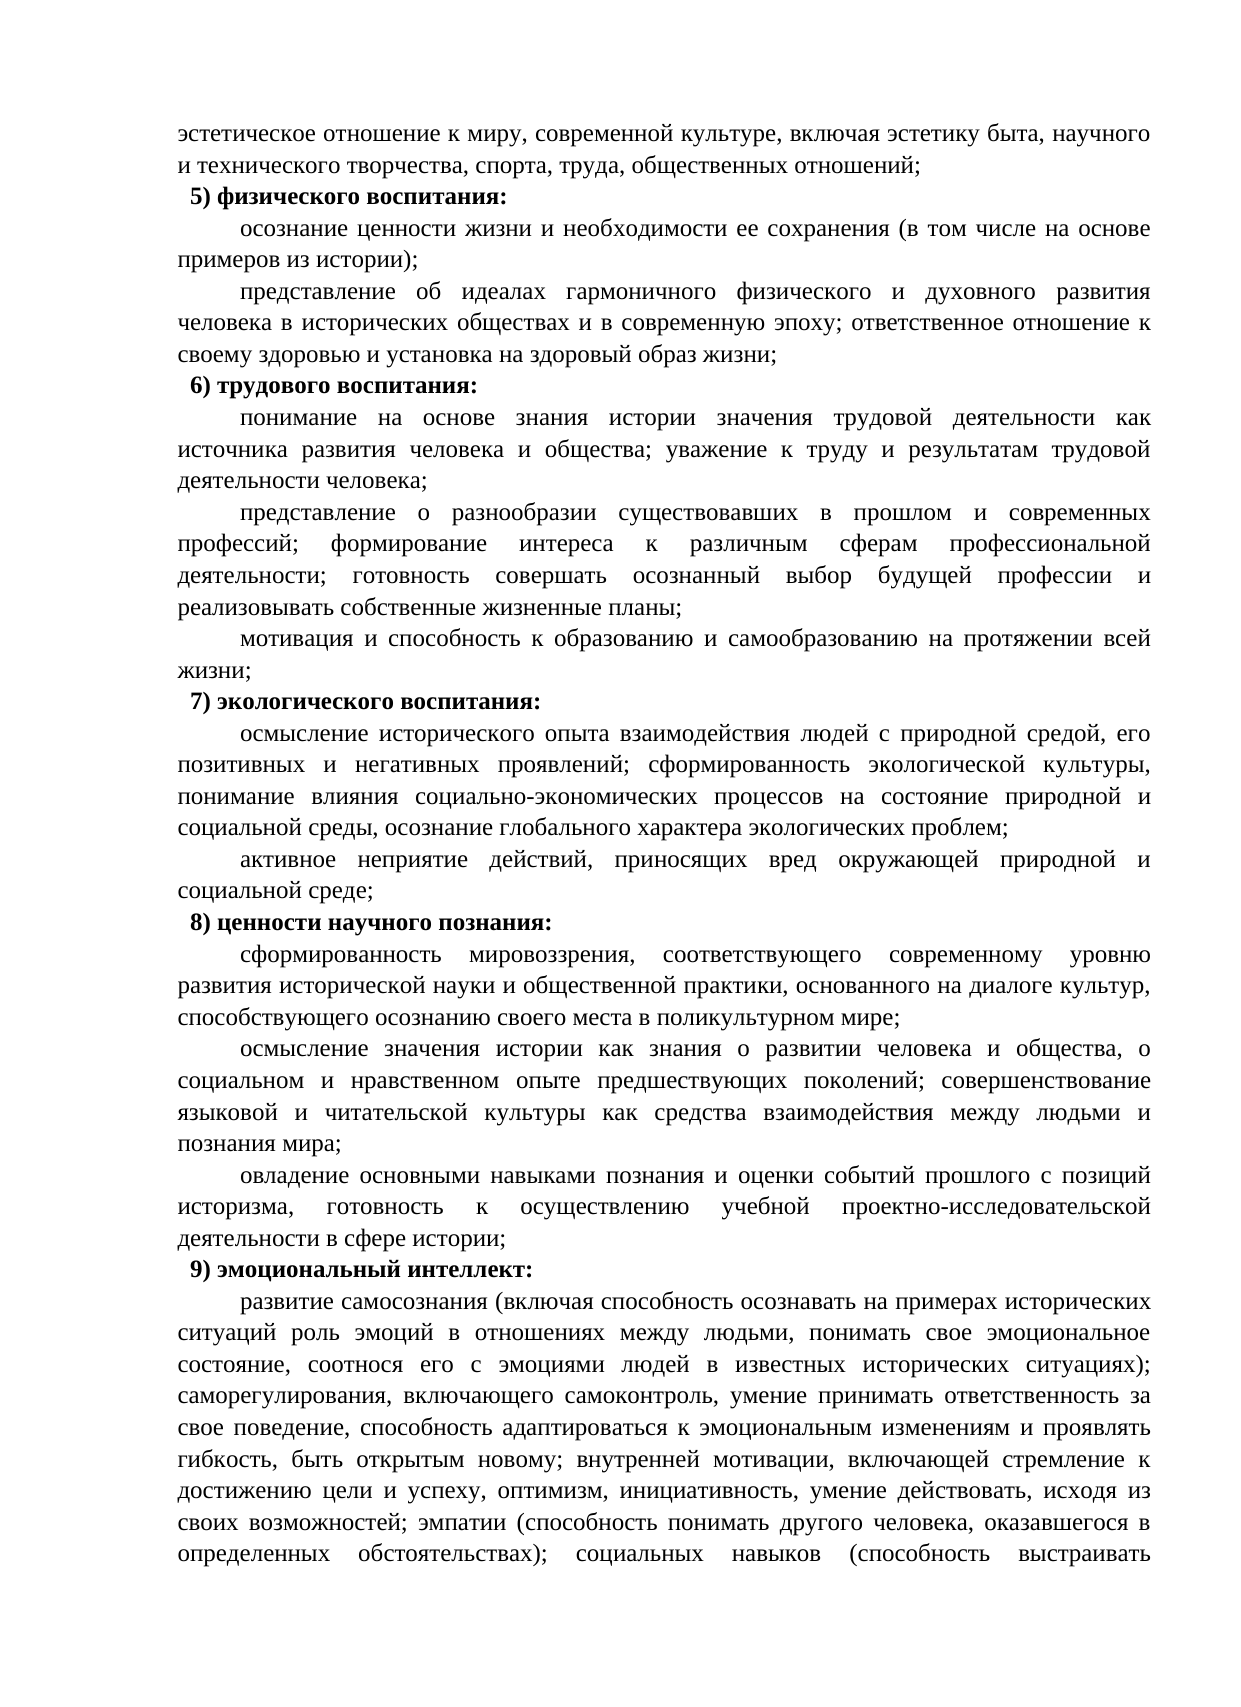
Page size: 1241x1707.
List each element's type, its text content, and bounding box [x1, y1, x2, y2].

text понимание на основе знания истории значения трудовой деятельности как источника развития человека и общества; уважение к труду и результатам трудовой деятельности человека; [177, 402, 1152, 494]
text представление об идеалах гармоничного физического и духовного развития человека в исторических обществах и в современную эпоху; ответственное отношение к своему здоровью и установка на здоровый образ жизни; [177, 276, 1152, 368]
text осознание ценности жизни и необходимости ее сохранения (в том числе на основе примеров из истории); [177, 213, 1152, 273]
text 5) физического воспитания: [190, 181, 1152, 210]
text сформированность мировоззрения, соответствующего современному уровню развития исторической науки и общественной практики, основанного на диалоге культур, способствующего осознанию своего места в поликультурном мире; [177, 939, 1152, 1031]
text осмысление значения истории как знания о развитии человека и общества, о социальном и нравственном опыте предшествующих поколений; совершенствование языковой и читательской культуры как средства взаимодействия между людьми и познания мира; [177, 1033, 1152, 1157]
text 9) эмоциональный интеллект: [190, 1254, 1152, 1283]
text представление о разнообразии существовавших в прошлом и современных профессий; формирование интереса к различным сферам профессиональной деятельности; готовность совершать осознанный выбор будущей профессии и реализовывать собственные жизненные планы; [177, 497, 1152, 620]
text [177, 1286, 1152, 1567]
text 8) ценности научного познания: [190, 907, 1152, 936]
text 6) трудового воспитания: [190, 371, 1152, 399]
text овладение основными навыками познания и оценки событий прошлого с позиций историзма, готовность к осуществлению учебной проектно-исследовательской деятельности в сфере истории; [177, 1160, 1152, 1252]
text мотивация и способность к образованию и самообразованию на протяжении всей жизни; [177, 623, 1152, 683]
text осмысление исторического опыта взаимодействия людей с природной средой, его позитивных и негативных проявлений; сформированность экологической культуры, понимание влияния социально-экономических процессов на состояние природной и социальной среды, осознание глобального характера экологических проблем; [177, 718, 1152, 841]
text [177, 118, 1152, 178]
text активное неприятие действий, приносящих вред окружающей природной и социальной среде; [177, 844, 1152, 904]
text 7) экологического воспитания: [190, 686, 1152, 715]
